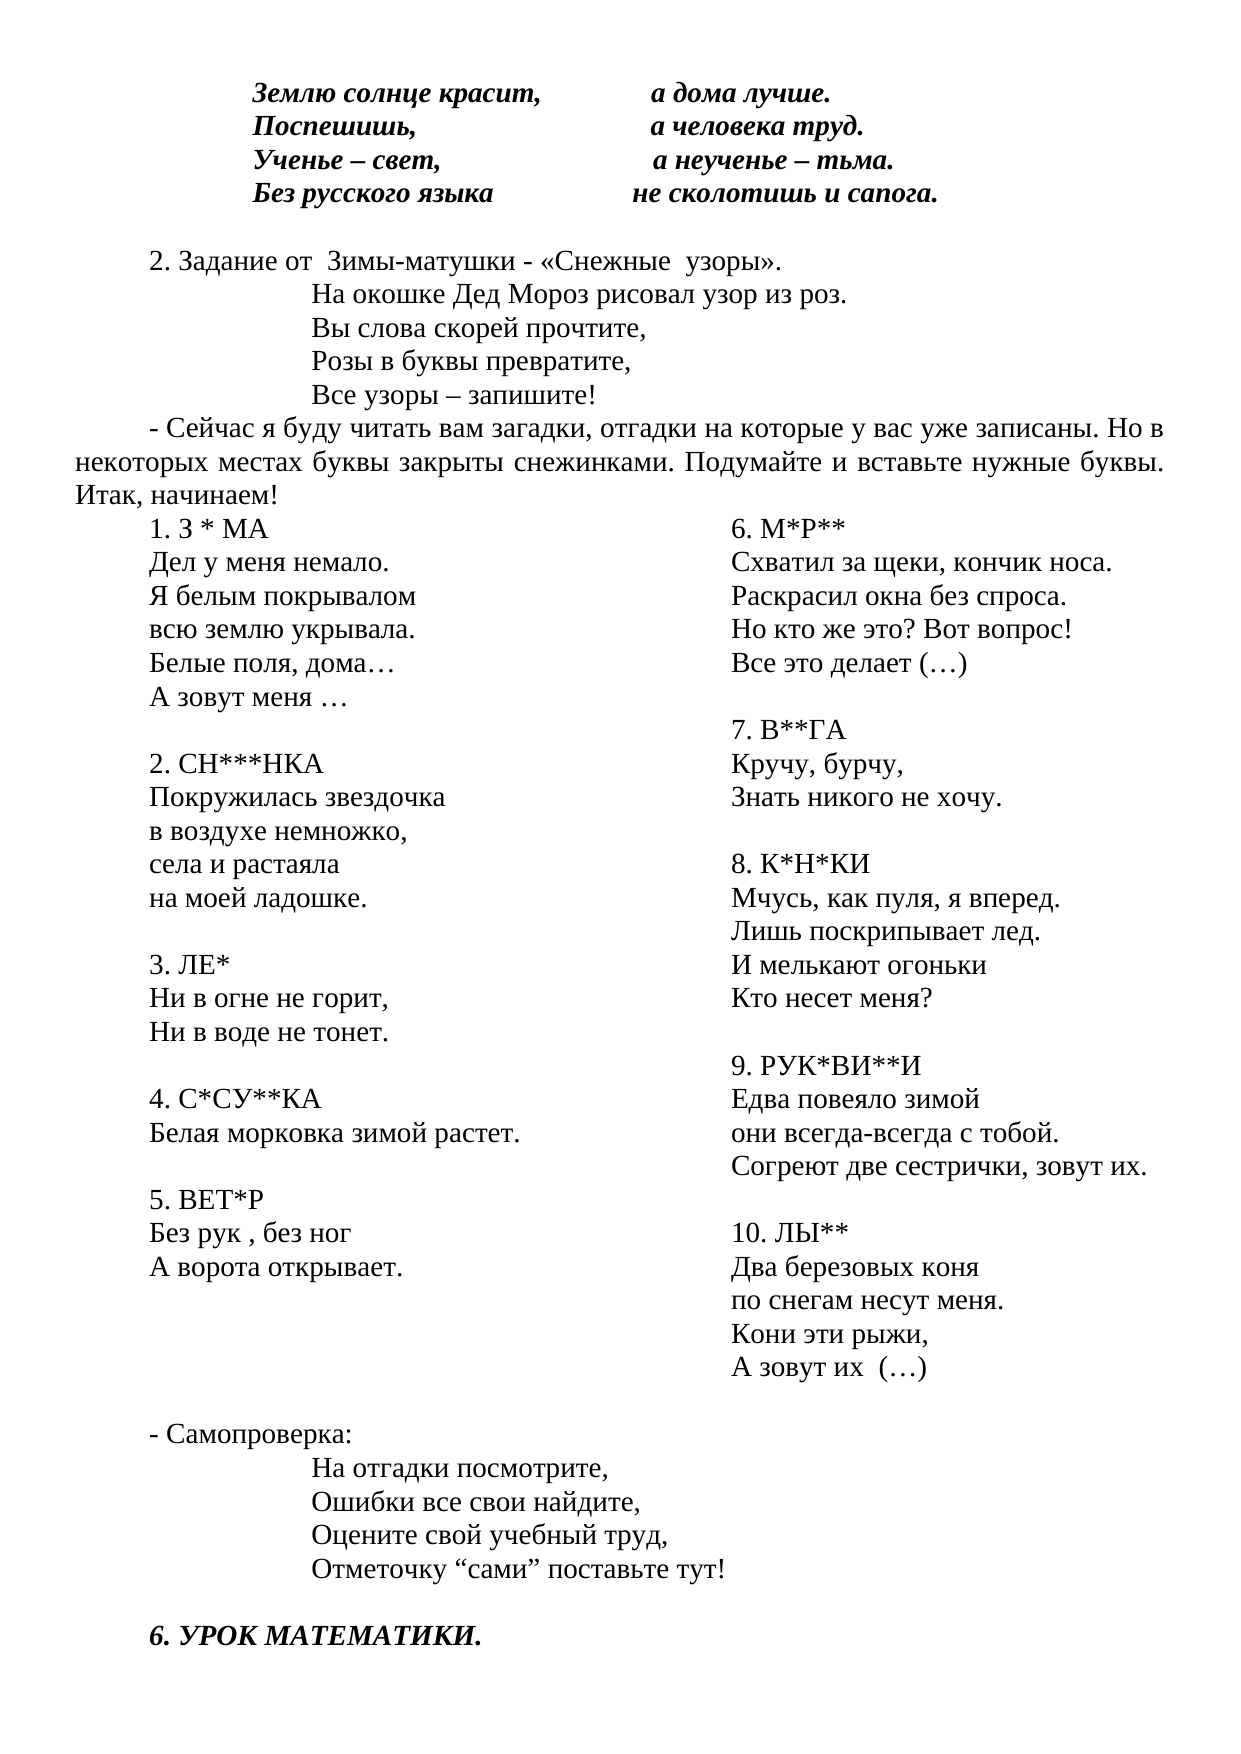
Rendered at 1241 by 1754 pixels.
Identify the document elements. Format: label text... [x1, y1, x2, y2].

text Знать никого не хочу. [657, 779, 1165, 813]
text Раскрасил окна без спроса. [657, 578, 1165, 612]
text Белая морковка зимой растет. [75, 1115, 583, 1148]
text Согреют две сестрички, зовут их. [657, 1148, 1165, 1182]
text Но кто же это? Вот вопрос! [657, 612, 1165, 645]
text 6. М*Р** [657, 511, 1165, 544]
text по снегам несут меня. [657, 1282, 1165, 1316]
text 1. З * МА [75, 511, 583, 544]
text Я белым покрывалом [75, 578, 583, 612]
text Белые поля, дома… [75, 645, 583, 679]
text Лишь поскрипывает лед. [657, 913, 1165, 947]
text Оцените свой учебный труд, [75, 1517, 1165, 1551]
text 2. Задание от Зимы-матушки - «Снежные узоры». [75, 243, 1165, 276]
text Розы в буквы превратите, [75, 343, 1165, 377]
text они всегда-всегда с тобой. [657, 1115, 1165, 1148]
text Все узоры – запишите! [75, 377, 1165, 410]
text На отгадки посмотрите, [75, 1450, 1165, 1484]
text Вы слова скорей прочтите, [75, 310, 1165, 343]
text Едва повеяло зимой [657, 1081, 1165, 1115]
text 7. В**ГА [657, 712, 1165, 746]
text 9. РУК*ВИ**И [657, 1048, 1165, 1081]
text Землю солнце красит, а дома лучше. [75, 75, 1165, 108]
text 4. С*СУ**КА [75, 1081, 583, 1115]
text Два березовых коня [657, 1249, 1165, 1282]
text в воздухе немножко, [75, 813, 583, 846]
text И мелькают огоньки [657, 947, 1165, 981]
text Кто несет меня? [657, 981, 1165, 1014]
text Кони эти рыжи, [657, 1316, 1165, 1349]
text 3. ЛЕ* [75, 947, 583, 981]
text Дел у меня немало. [75, 544, 583, 578]
text Ученье – свет, а неученье – тьма. [75, 142, 1165, 176]
text 2. СН***НКА [75, 746, 583, 779]
text Отметочку “сами” поставьте тут! [75, 1551, 1165, 1584]
text 6. УРОК МАТЕМАТИКИ. [75, 1618, 1165, 1651]
text Кручу, бурчу, [657, 746, 1165, 779]
text Покружилась звездочка [75, 779, 583, 813]
text Мчусь, как пуля, я вперед. [657, 880, 1165, 913]
text Поспешишь, а человека труд. [75, 108, 1165, 142]
text на моей ладошке. [75, 880, 583, 913]
text 8. К*Н*КИ [657, 846, 1165, 880]
text Все это делает (…) [657, 645, 1165, 679]
text А ворота открывает. [75, 1249, 583, 1282]
text - Самопроверка: [75, 1417, 1165, 1450]
text Без русского языка не сколотишь и сапога. [75, 176, 1165, 209]
text - Сейчас я буду читать вам загадки, отгадки на которые у вас уже записаны. Но в некоторых местах буквы закрыты снежинками. Подумайте и вставьте нужные буквы. Итак, начинаем! [75, 410, 1165, 511]
text всю землю укрывала. [75, 612, 583, 645]
text 5. ВЕТ*Р [75, 1182, 583, 1215]
text На окошке Дед Мороз рисовал узор из роз. [75, 276, 1165, 310]
text 10. ЛЫ** [657, 1215, 1165, 1249]
text села и растаяла [75, 846, 583, 880]
text Ни в огне не горит, [75, 981, 583, 1014]
text Ошибки все свои найдите, [75, 1484, 1165, 1517]
text А зовут их (…) [657, 1349, 1165, 1383]
text Схватил за щеки, кончик носа. [657, 544, 1165, 578]
text Ни в воде не тонет. [75, 1014, 583, 1048]
text Без рук , без ног [75, 1215, 583, 1249]
text А зовут меня … [75, 679, 583, 712]
